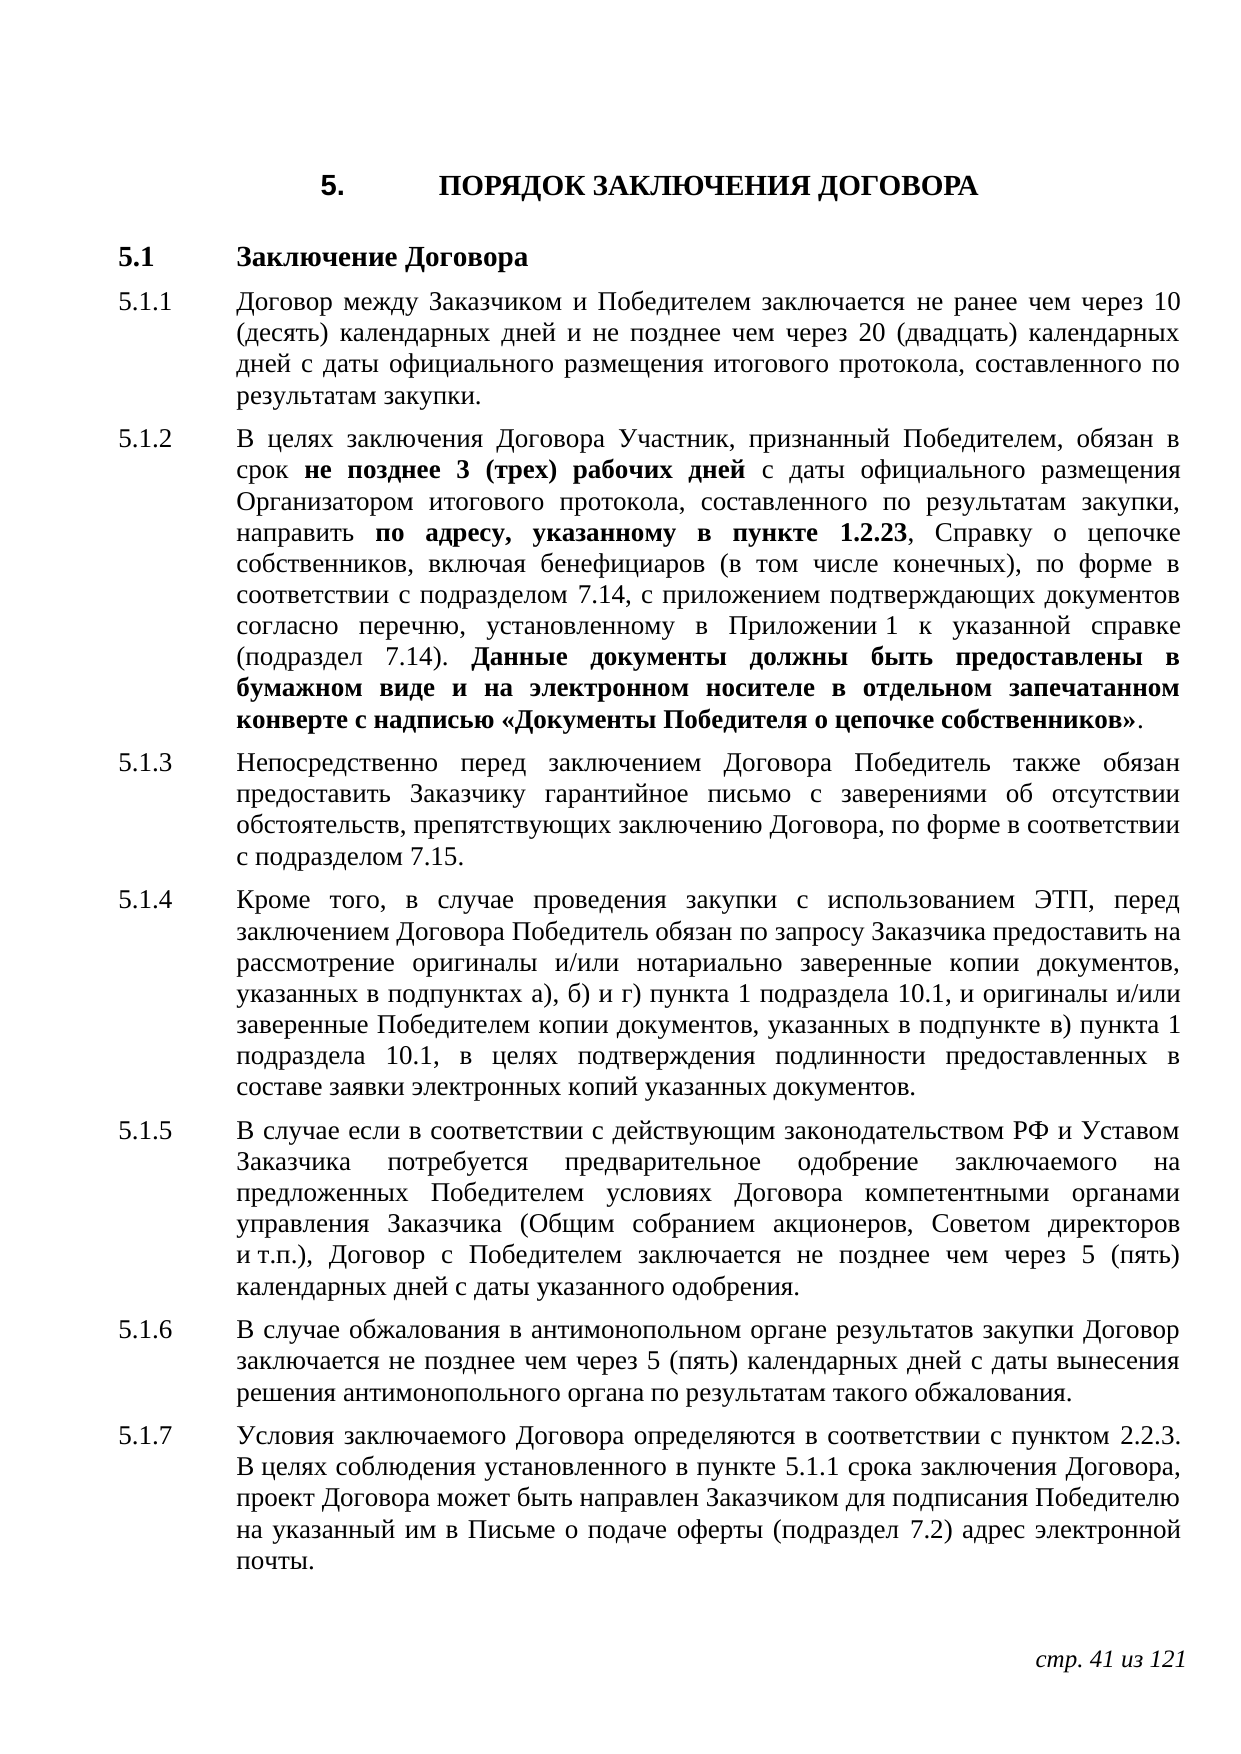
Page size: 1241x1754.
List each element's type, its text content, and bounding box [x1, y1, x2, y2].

text Условия заключаемого Договора определяются в соответствии с пунктом 2.2.3. В целях соблюдения установленного в пункте 5.1.1 срока заключения Договора, проект Договора может быть направлен Заказчиком для подписания Победителю на указанный им в Письме о подаче оферты (подраздел 7.2) адрес электронной почты. [118, 1419, 1181, 1575]
subtitle ПОРЯДОК ЗАКЛЮЧЕНИЯ ДОГОВОРА [118, 168, 1181, 202]
subtitle Заключение Договора [118, 239, 1181, 273]
text В случае если в соответствии с действующим законодательством РФ и Уставом Заказчика потребуется предварительное одобрение заключаемого на предложенных Победителем условиях Договора компетентными органами управления Заказчика (Общим собранием акционеров, Советом директоров и т.п.), Договор с Победителем заключается не позднее чем через 5 (пять) календарных дней с даты указанного одобрения. [118, 1114, 1181, 1301]
text Договор между Заказчиком и Победителем заключается не ранее чем через 10 (десять) календарных дней и не позднее чем через 20 (двадцать) календарных дней с даты официального размещения итогового протокола, составленного по результатам закупки. [118, 285, 1181, 410]
text В целях заключения Договора Участник, признанный Победителем, обязан в срок не позднее 3 (трех) рабочих дней с даты официального размещения Организатором итогового протокола, составленного по результатам закупки, направить по адресу, указанному в пункте 1.2.23, Справку о цепочке собственников, включая бенефициаров (в том числе конечных), по форме в соответствии с подразделом 7.14, с приложением подтверждающих документов согласно перечню, установленному в Приложении 1 к указанной справке (подраздел 7.14). Данные документы должны быть предоставлены в бумажном виде и на электронном носителе в отдельном запечатанном конверте с надписью «Документы Победителя о цепочке собственников». [118, 422, 1181, 734]
text Непосредственно перед заключением Договора Победитель также обязан предоставить Заказчику гарантийное письмо с заверениями об отсутствии обстоятельств, препятствующих заключению Договора, по форме в соответствии с подразделом 7.15. [118, 746, 1181, 871]
text Кроме того, в случае проведения закупки с использованием ЭТП, перед заключением Договора Победитель обязан по запросу Заказчика предоставить на рассмотрение оригиналы и/или нотариально заверенные копии документов, указанных в подпунктах а), б) и г) пункта 1 подраздела 10.1, и оригиналы и/или заверенные Победителем копии документов, указанных в подпункте в) пункта 1 подраздела 10.1, в целях подтверждения подлинности предоставленных в составе заявки электронных копий указанных документов. [118, 883, 1181, 1101]
text В случае обжалования в антимонопольном органе результатов закупки Договор заключается не позднее чем через 5 (пять) календарных дней с даты вынесения решения антимонопольного органа по результатам такого обжалования. [118, 1313, 1181, 1407]
